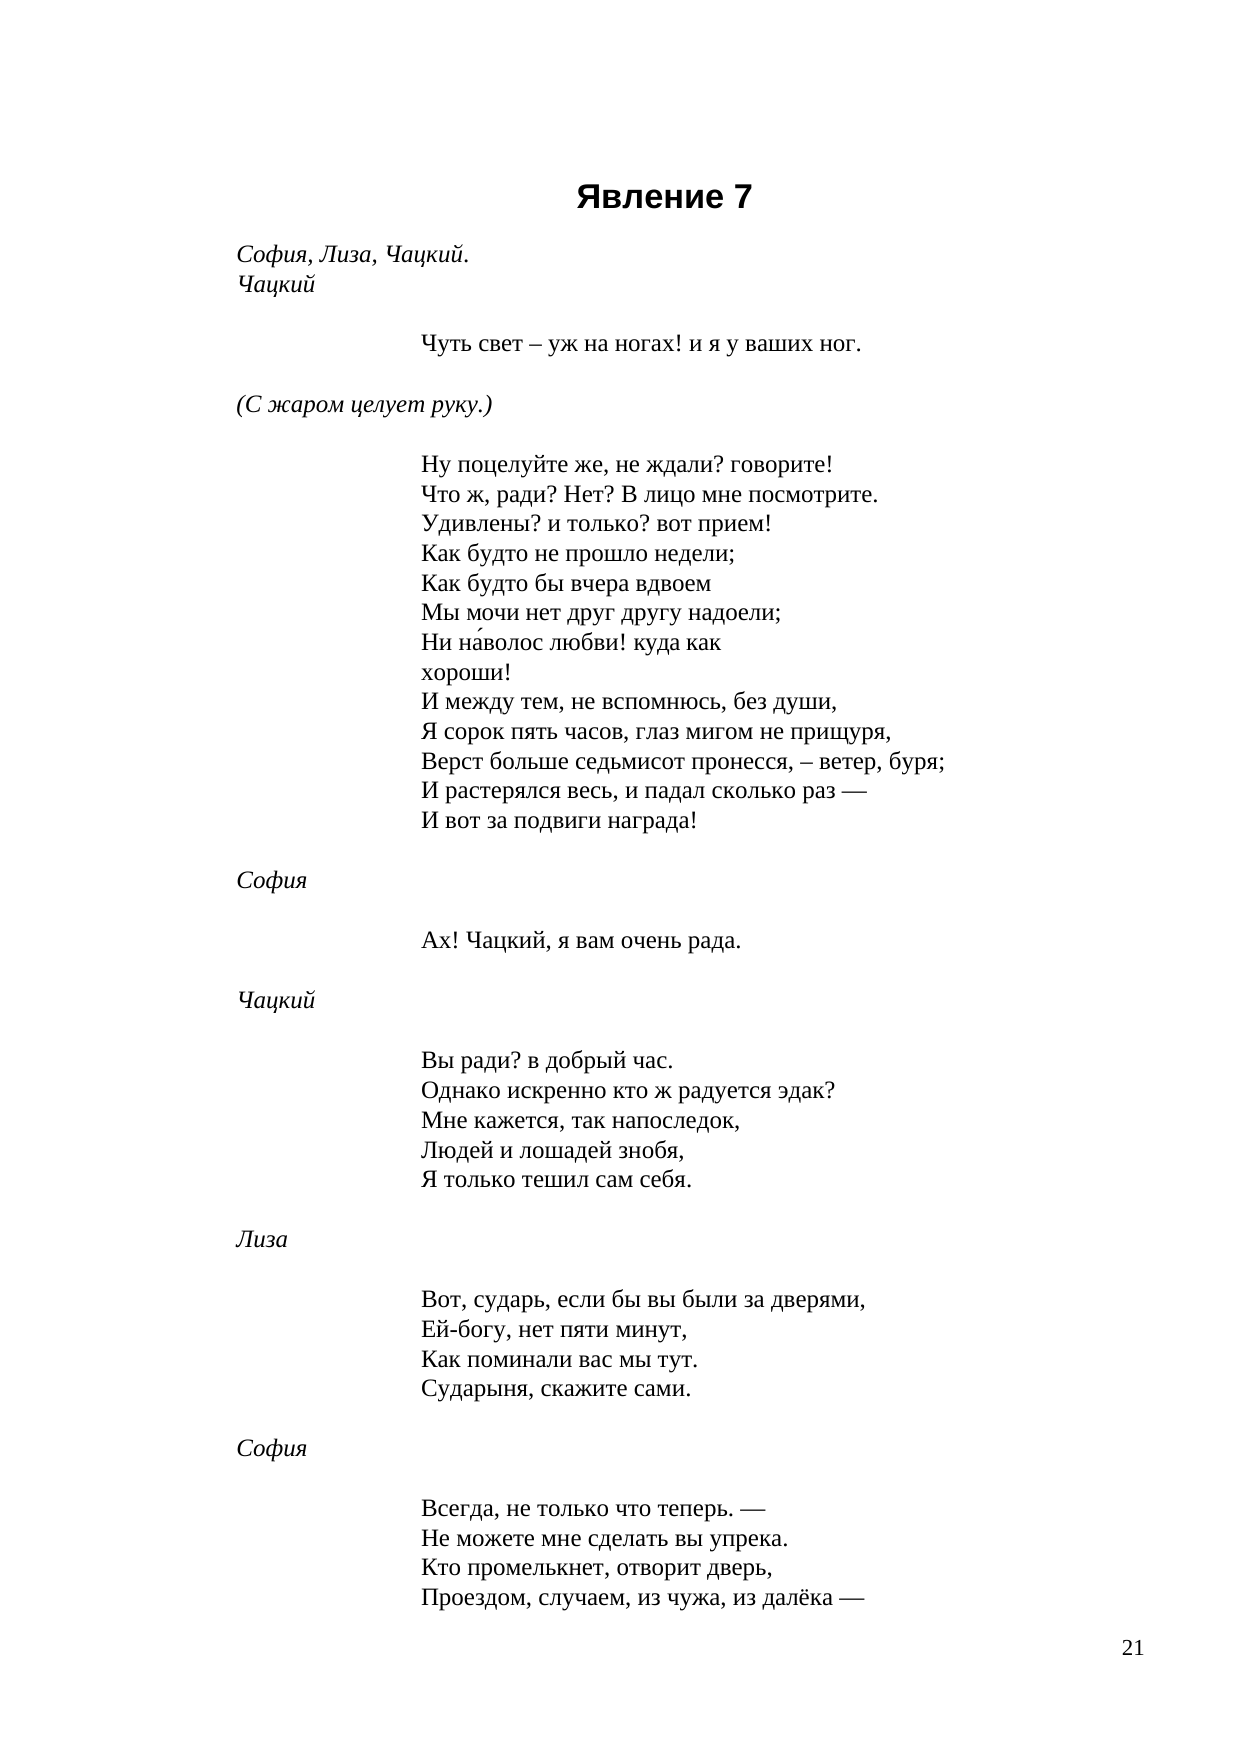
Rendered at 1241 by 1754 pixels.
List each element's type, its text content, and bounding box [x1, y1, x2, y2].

text София [236, 865, 1167, 894]
text (С жаром целует руку.) [236, 389, 1167, 417]
text Ну поцелуйте же, не ждали? говорите! [421, 449, 1167, 477]
text Как поминали вас мы тут. Сударыня, скажите сами. [421, 1344, 758, 1402]
text София [236, 1433, 1167, 1462]
text Я сорок пять часов, глаз мигом не прищуря, Верст больше седьмисот пронесся, – ветер, буря; И растерялся весь, и падал сколько раз — [421, 716, 949, 804]
text Вы ради? в добрый час. [421, 1045, 1167, 1074]
text Вот, сударь, если бы вы были за дверями, Ей-богу, нет пяти минут, [421, 1284, 868, 1343]
text Лиза [236, 1224, 1167, 1253]
text Однако искренно кто ж радуется эдак? Мне кажется, так напоследок, [421, 1075, 856, 1134]
text Ах! Чацкий, я вам очень рада. [421, 925, 1167, 954]
text Что ж, ради? Нет? В лицо мне посмотрите. Удивлены? и только? вот прием! [421, 479, 880, 537]
text Людей и лошадей знобя, Я только тешил сам себя. [421, 1135, 698, 1193]
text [421, 1582, 877, 1611]
text Всегда, не только что теперь. — Не можете мне сделать вы упрека. Кто промелькнет, отворит дверь, [421, 1493, 790, 1581]
text Мы мочи нет друг другу надоели; Ни на́волос любви! куда как хороши! [421, 597, 817, 685]
text Чуть свет – уж на ногах! и я у ваших ног. [421, 328, 1167, 357]
text И между тем, не вспомнюсь, без души, [421, 686, 1167, 715]
text Как будто не прошло недели; Как будто бы вчера вдвоем [421, 538, 758, 596]
text И вот за подвиги награда! [421, 805, 1167, 834]
text Явление 7 [252, 176, 1077, 216]
text Чацкий [236, 985, 1167, 1014]
text София, Лиза, Чацкий. Чацкий [236, 239, 471, 298]
